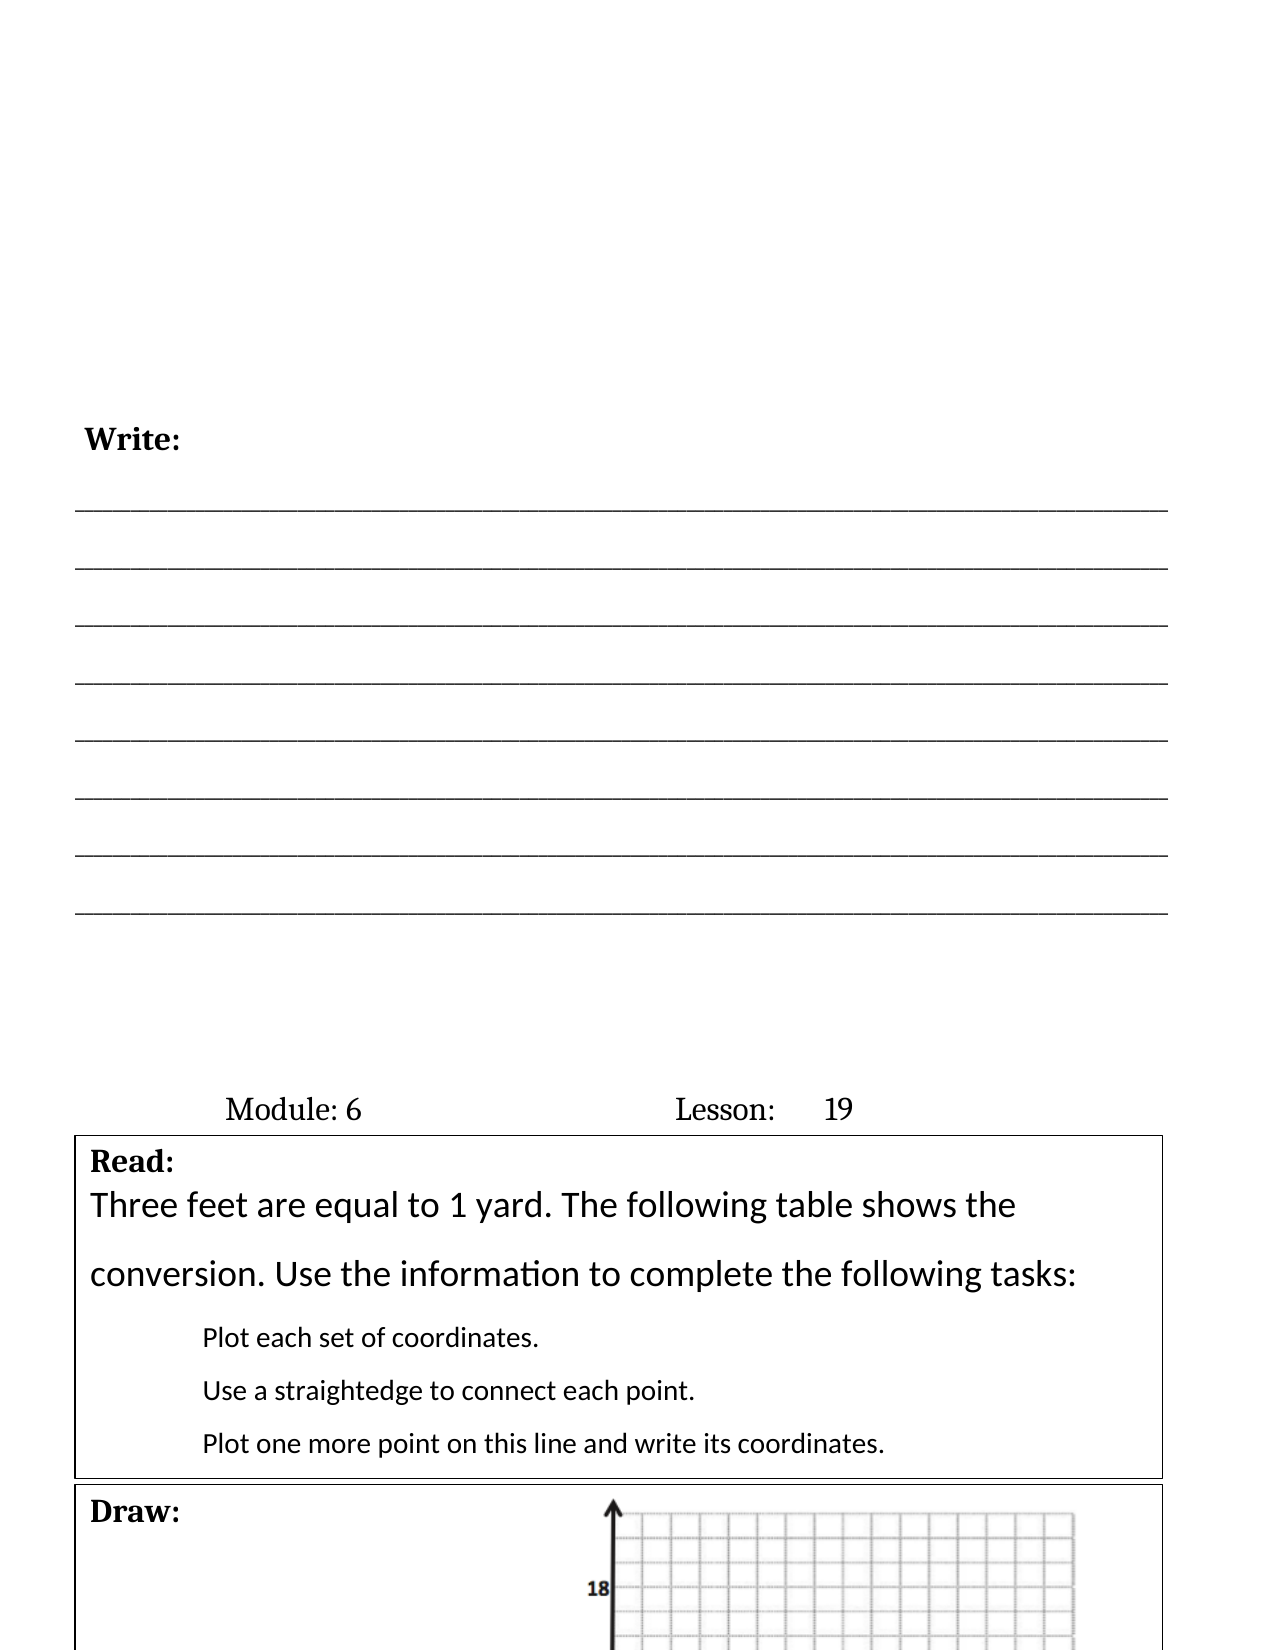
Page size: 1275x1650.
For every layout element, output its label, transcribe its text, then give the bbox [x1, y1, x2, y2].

text ______________________________________________________________________________________________________________________ [75, 774, 1200, 803]
text Write: [84, 420, 1200, 458]
text ______________________________________________________________________________________________________________________ [75, 602, 1200, 631]
text ______________________________________________________________________________________________________________________ [75, 659, 1200, 688]
text ______________________________________________________________________________________________________________________ [75, 544, 1200, 573]
picture [547, 1498, 1092, 1650]
text Module: 6 Lesson: 19 [75, 1091, 1200, 1129]
text ______________________________________________________________________________________________________________________ [75, 717, 1200, 746]
text ______________________________________________________________________________________________________________________ [75, 832, 1200, 861]
text ______________________________________________________________________________________________________________________ [75, 889, 1200, 918]
text ______________________________________________________________________________________________________________________ [75, 487, 1200, 516]
